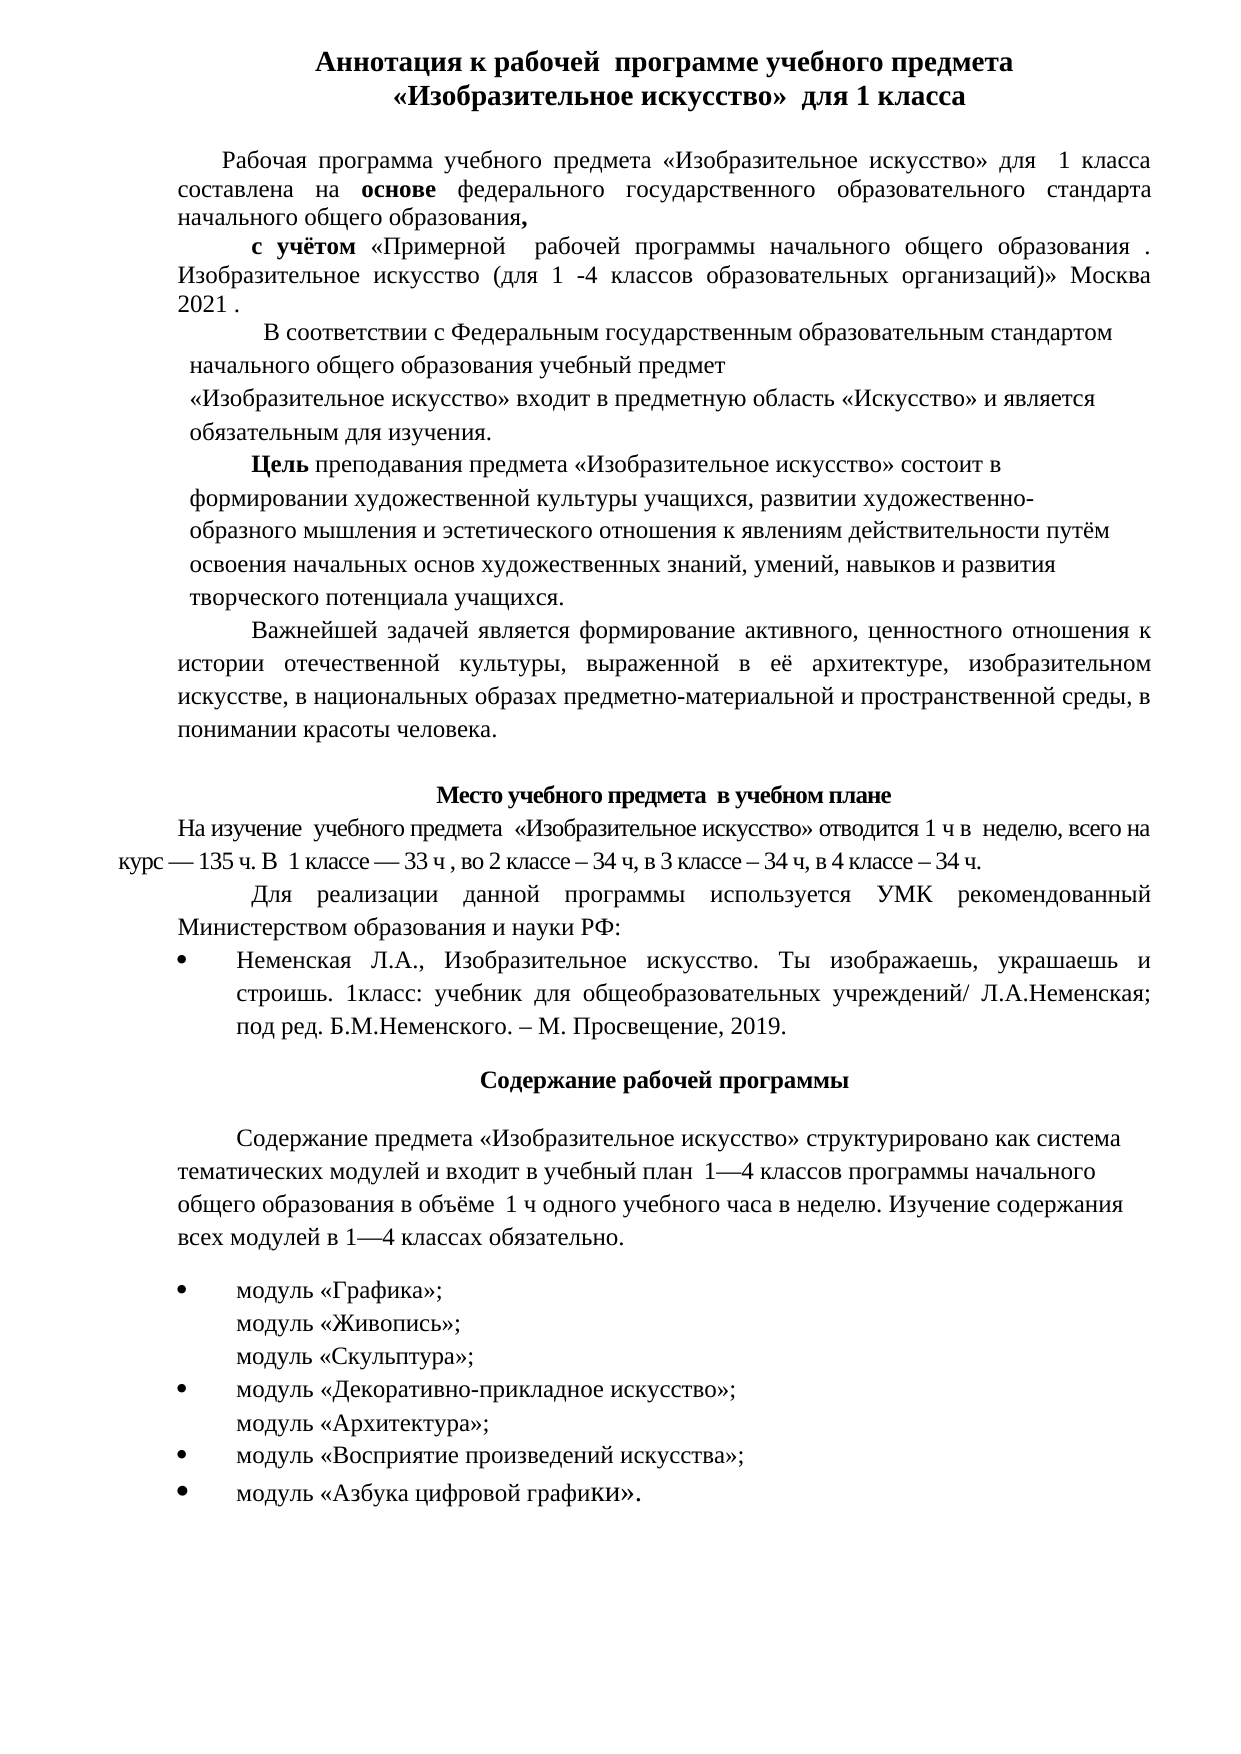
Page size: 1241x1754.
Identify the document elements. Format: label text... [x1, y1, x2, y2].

list модуль «Азбука цифровой графики». [177, 1474, 1152, 1507]
text Содержание предмета «Изобразительное искусство» структурировано как система тематических модулей и входит в учебный план 1—4 классов программы начального общего образования в объёме 1 ч одного учебного часа в неделю. Изучение содержания всех модулей в 1—4 классах обязательно. [177, 1123, 1138, 1251]
text В соответствии с Федеральным государственным образовательным стандартом начального общего образования учебный предмет [189, 317, 1138, 379]
subtitle Содержание рабочей программы [177, 1066, 1152, 1094]
list модуль «Восприятие произведений искусства»; [177, 1441, 1152, 1469]
text Для реализации данной программы используется УМК рекомендованный Министерством образования и науки РФ: [177, 879, 1152, 941]
text с учётом «Примерной рабочей программы начального общего образования . Изобразительное искусство (для 1 -4 классов образовательных организаций)» Москва 2021 . [177, 231, 1152, 317]
list модуль «Декоративно-прикладное искусство»; модуль «Архитектура»; [177, 1374, 743, 1436]
text Важнейшей задачей является формирование активного, ценностного отношения к истории отечественной культуры, выраженной в её архитектуре, изобразительном искусстве, в национальных образах предметно-материальной и пространственной среды, в понимании красоты человека. [177, 615, 1152, 742]
text Аннотация к рабочей программе учебного предмета [177, 44, 1152, 78]
text Рабочая программа учебного предмета «Изобразительное искусство» для 1 класса составлена на основе федерального государственного образовательного стандарта начального общего образования, [177, 145, 1152, 231]
text Цель преподавания предмета «Изобразительное искусство» состоит в формировании художественной культуры учащихся, развитии художественно-образного мышления и эстетического отношения к явлениям действительности путём освоения начальных основ художественных знаний, умений, навыков и развития творческого потенциала учащихся. [189, 449, 1140, 610]
text На изучение учебного предмета «Изобразительное искусство» отводится 1 ч в неделю, всего на курс — 135 ч. В 1 классе — 33 ч , во 2 классе – 34 ч, в 3 классе – 34 ч, в 4 классе – 34 ч. [118, 813, 1151, 874]
text «Изобразительное искусство» для 1 класса [177, 78, 1152, 111]
list модуль «Графика»; модуль «Живопись»; модуль «Скульптура»; [177, 1275, 526, 1370]
text Место учебного предмета в учебном плане [118, 780, 1151, 808]
list Неменская Л.А., Изобразительное искусство. Ты изображаешь, украшаешь и строишь. 1класс: учебник для общеобразовательных учреждений/ Л.А.Неменская; под ред. Б.М.Неменского. – М. Просвещение, 2019. [177, 945, 1152, 1040]
text «Изобразительное искусство» входит в предметную область «Искусство» и является обязательным для изучения. [189, 383, 1140, 445]
